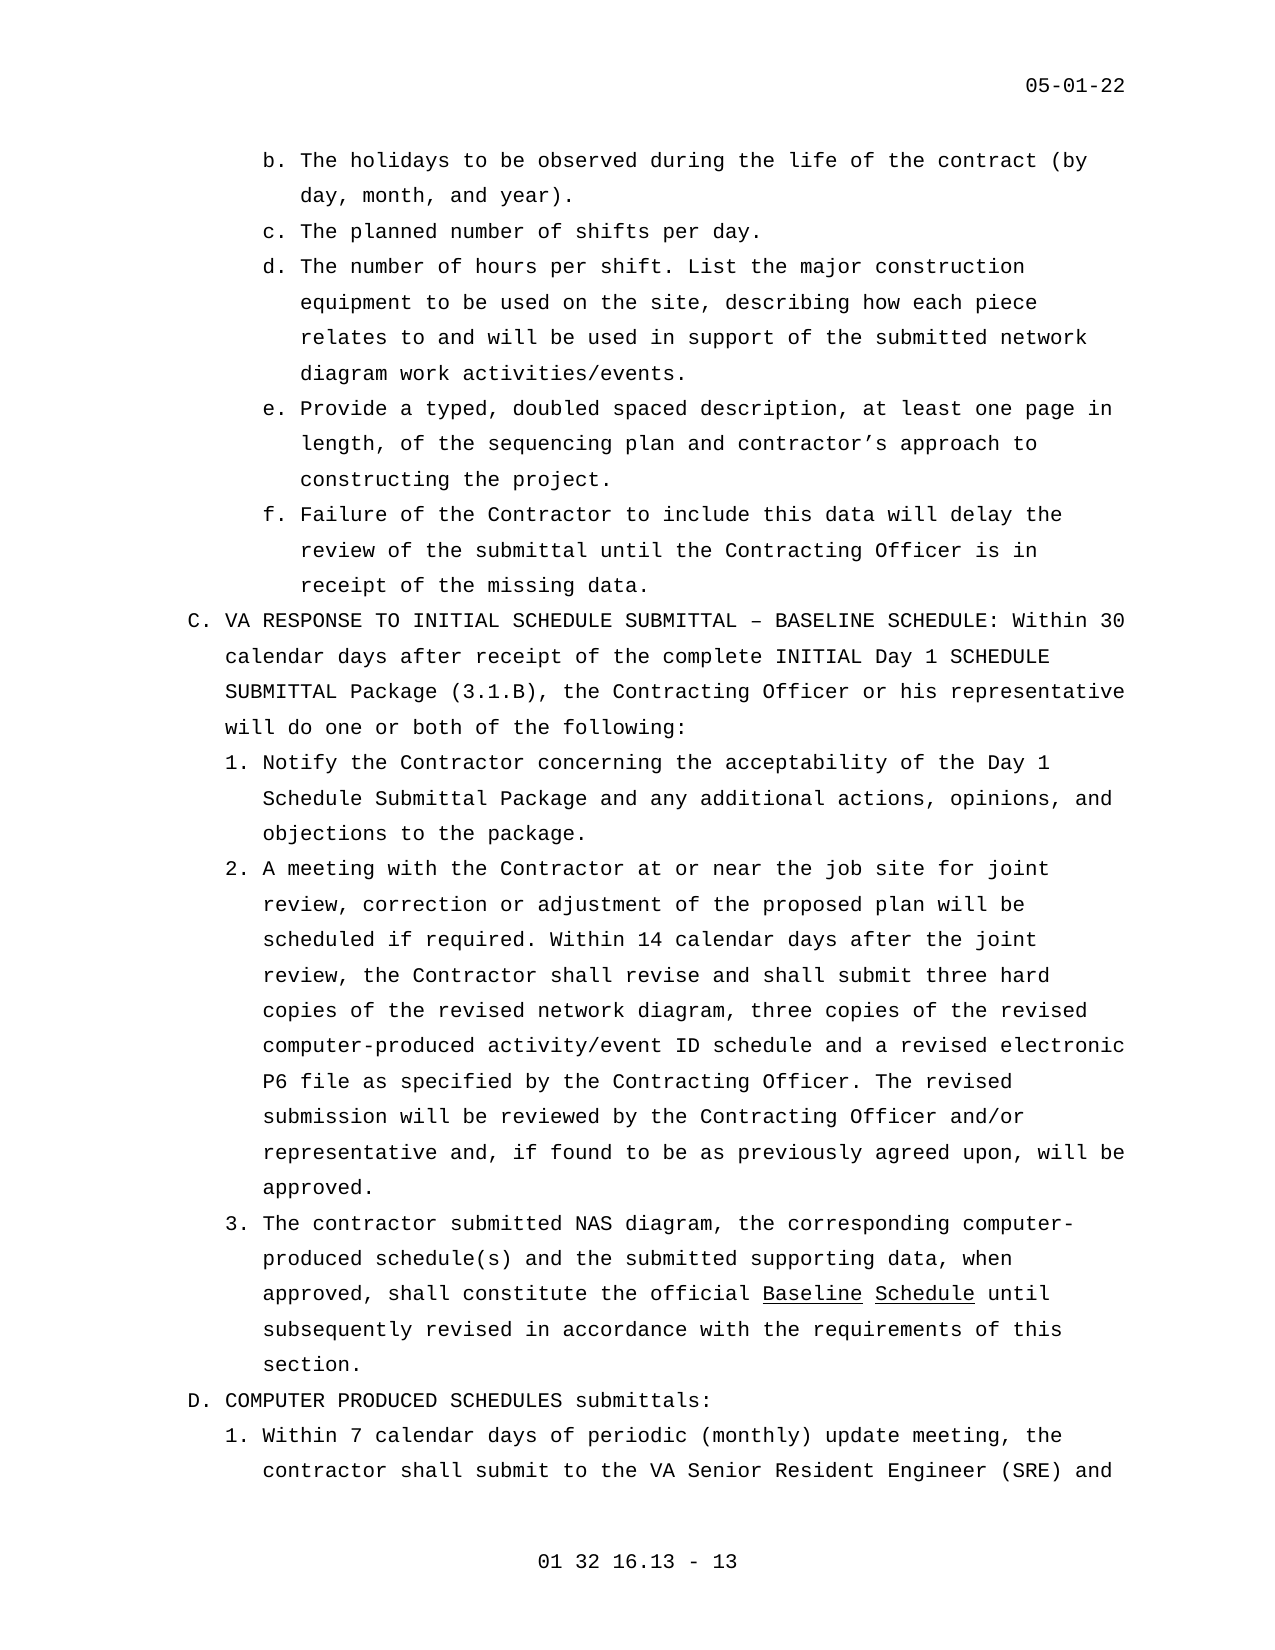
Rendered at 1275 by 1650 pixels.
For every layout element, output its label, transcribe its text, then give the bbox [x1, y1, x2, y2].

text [225, 1425, 1125, 1484]
text C. VA RESPONSE TO INITIAL SCHEDULE SUBMITTAL – BASELINE SCHEDULE: Within 30 calendar days after receipt of the complete INITIAL Day 1 SCHEDULE SUBMITTAL Package (3.1.B), the Contracting Officer or his representative will do one or both of the following: [187, 610, 1125, 740]
text 3. The contractor submitted NAS diagram, the corresponding computer-produced schedule(s) and the submitted supporting data, when approved, shall constitute the official Baseline Schedule until subsequently revised in accordance with the requirements of this section. [225, 1212, 1125, 1378]
text c. The planned number of shifts per day. [262, 221, 1125, 244]
text d. The number of hours per shift. List the major construction equipment to be used on the site, describing how each piece relates to and will be used in support of the submitted network diagram work activities/events. [262, 256, 1125, 386]
text 1. Notify the Contractor concerning the acceptability of the Day 1 Schedule Submittal Package and any additional actions, opinions, and objections to the package. [225, 752, 1125, 847]
text 2. A meeting with the Contractor at or near the job site for joint review, correction or adjustment of the proposed plan will be scheduled if required. Within 14 calendar days after the joint review, the Contractor shall revise and shall submit three hard copies of the revised network diagram, three copies of the revised computer-produced activity/event ID schedule and a revised electronic P6 file as specified by the Contracting Officer. The revised submission will be reviewed by the Contracting Officer and/or representative and, if found to be as previously agreed upon, will be approved. [225, 858, 1125, 1201]
text f. Failure of the Contractor to include this data will delay the review of the submittal until the Contracting Officer is in receipt of the missing data. [262, 504, 1125, 599]
text b. The holidays to be observed during the life of the contract (by day, month, and year). [262, 150, 1125, 209]
text D. COMPUTER PRODUCED SCHEDULES submittals: [187, 1389, 1125, 1413]
text e. Provide a typed, doubled spaced description, at least one page in length, of the sequencing plan and contractor’s approach to constructing the project. [262, 398, 1125, 492]
